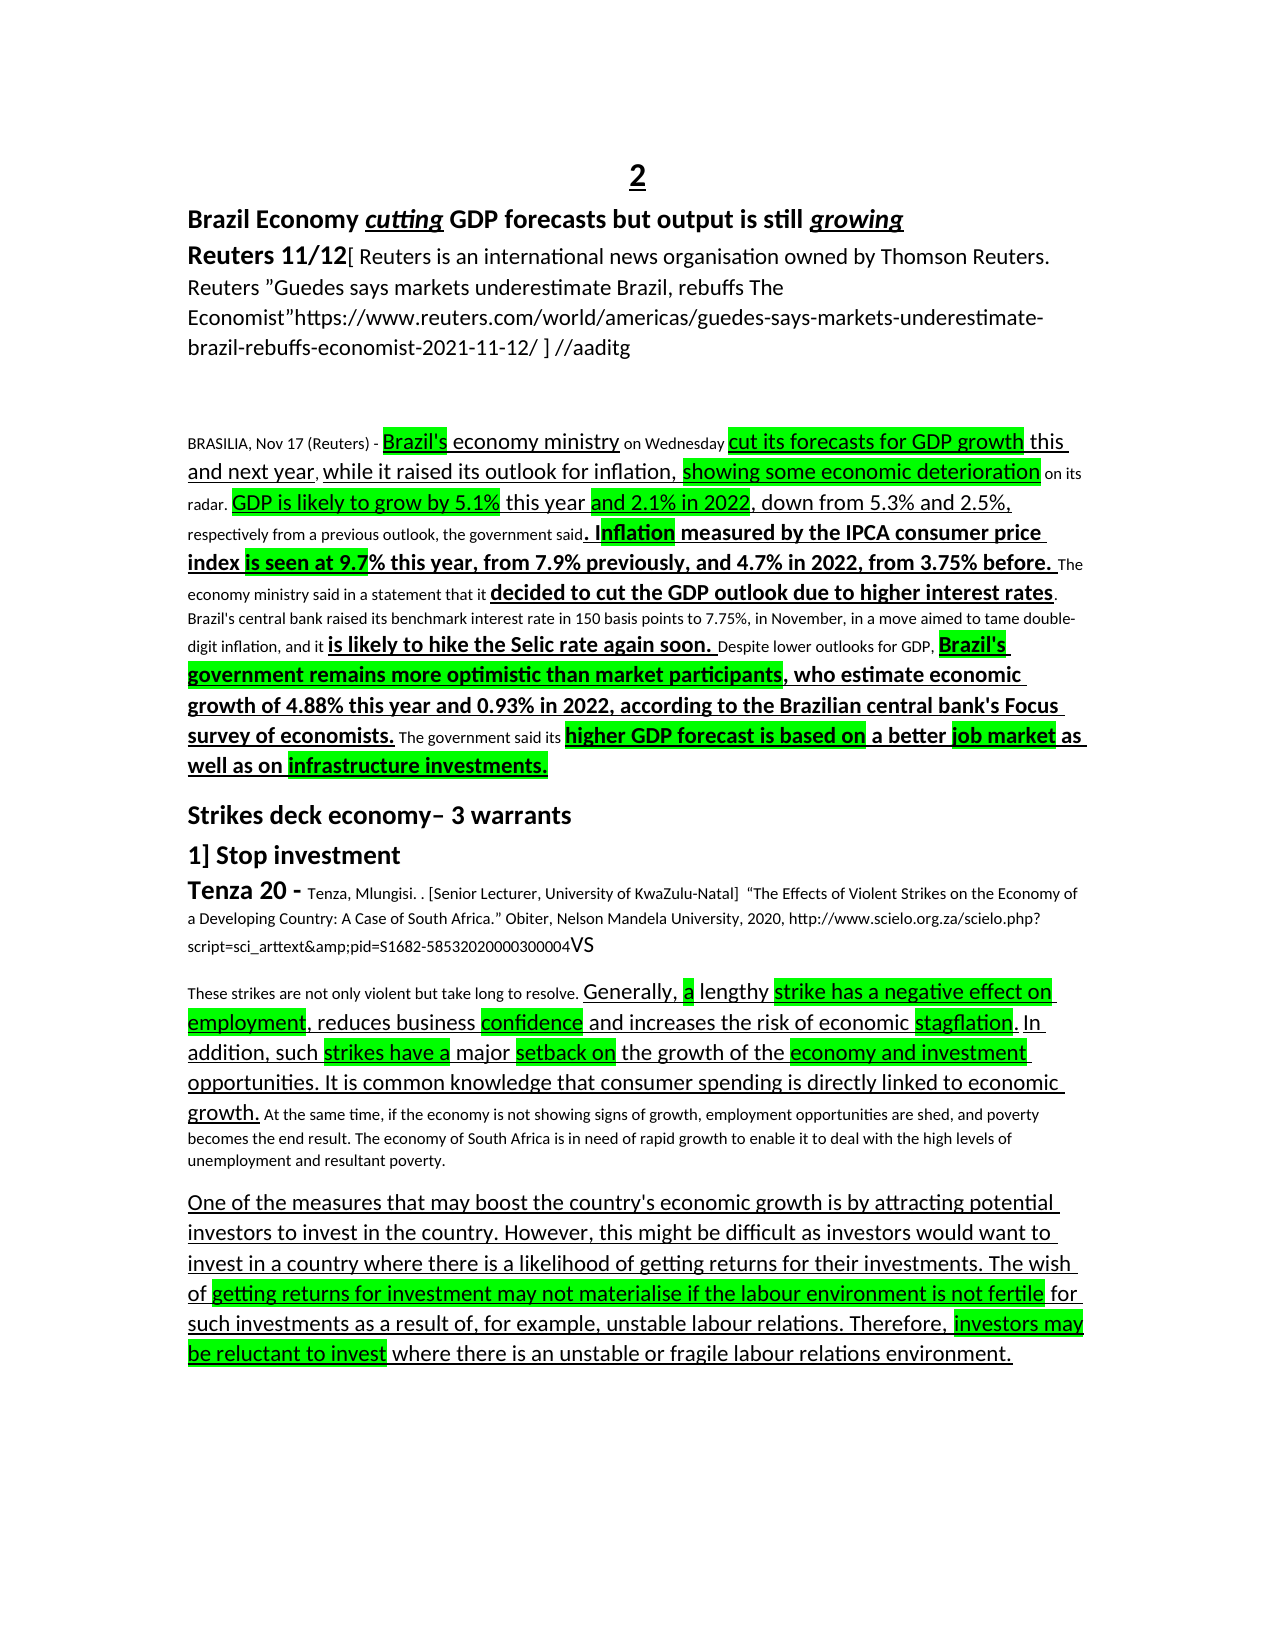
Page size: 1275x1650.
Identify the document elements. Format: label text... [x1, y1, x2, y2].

text BRASILIA, Nov 17 (Reuters) - Brazil's economy ministry on Wednesday cut its forecasts for GDP growth this and next year, while it raised its outlook for inflation, showing some economic deterioration on its radar. GDP is likely to grow by 5.1% this year and 2.1% in 2022, down from 5.3% and 2.5%, respectively from a previous outlook, the government said. Inflation measured by the IPCA consumer price index is seen at 9.7% this year, from 7.9% previously, and 4.7% in 2022, from 3.75% before. The economy ministry said in a statement that it decided to cut the GDP outlook due to higher interest rates. Brazil's central bank raised its benchmark interest rate in 150 basis points to 7.75%, in November, in a move aimed to tame double-digit inflation, and it is likely to hike the Selic rate again soon. Despite lower outlooks for GDP, Brazil's government remains more optimistic than market participants, who estimate economic growth of 4.88% this year and 0.93% in 2022, according to the Brazilian central bank's Focus survey of economists. The government said its higher GDP forecast is based on a better job market as well as on infrastructure investments. [187, 427, 1087, 779]
text These strikes are not only violent but take long to resolve. Generally, a lengthy strike has a negative effect on employment, reduces business confidence and increases the risk of economic stagflation. In addition, such strikes have a major setback on the growth of the economy and investment opportunities. It is common knowledge that consumer spending is directly linked to economic growth. At the same time, if the economy is not showing signs of growth, employment opportunities are shed, and poverty becomes the end result. The economy of South Africa is in need of rapid growth to enable it to deal with the high levels of unemployment and resultant poverty. [187, 977, 1087, 1170]
text Tenza 20 - Tenza, Mlungisi. . [Senior Lecturer, University of KwaZulu-Natal] “The Effects of Violent Strikes on the Economy of a Developing Country: A Case of South Africa.” Obiter, Nelson Mandela University, 2020, http://www.scielo.org.za/scielo.php?script=sci_arttext&amp;pid=S1682-58532020000300004VS [187, 873, 1087, 959]
text Reuters 11/12[ Reuters is an international news organisation owned by Thomson Reuters. Reuters ”Guedes says markets underestimate Brazil, rebuffs The Economist”https://www.reuters.com/world/americas/guedes-says-markets-underestimate-brazil-rebuffs-economist-2021-11-12/ ] //aaditg [187, 238, 1087, 362]
text 1] Stop investment [187, 838, 1087, 871]
subtitle 2 [187, 154, 1087, 195]
text One of the measures that may boost the country's economic growth is by attracting potential investors to invest in the country. However, this might be difficult as investors would want to invest in a country where there is a likelihood of getting returns for their investments. The wish of getting returns for investment may not materialise if the labour environment is not fertile for such investments as a result of, for example, unstable labour relations. Therefore, investors may be reluctant to invest where there is an unstable or fragile labour relations environment. [187, 1188, 1087, 1367]
text Strikes deck economy– 3 warrants [187, 798, 1087, 831]
subtitle Brazil Economy cutting GDP forecasts but output is still growing [187, 202, 1087, 235]
